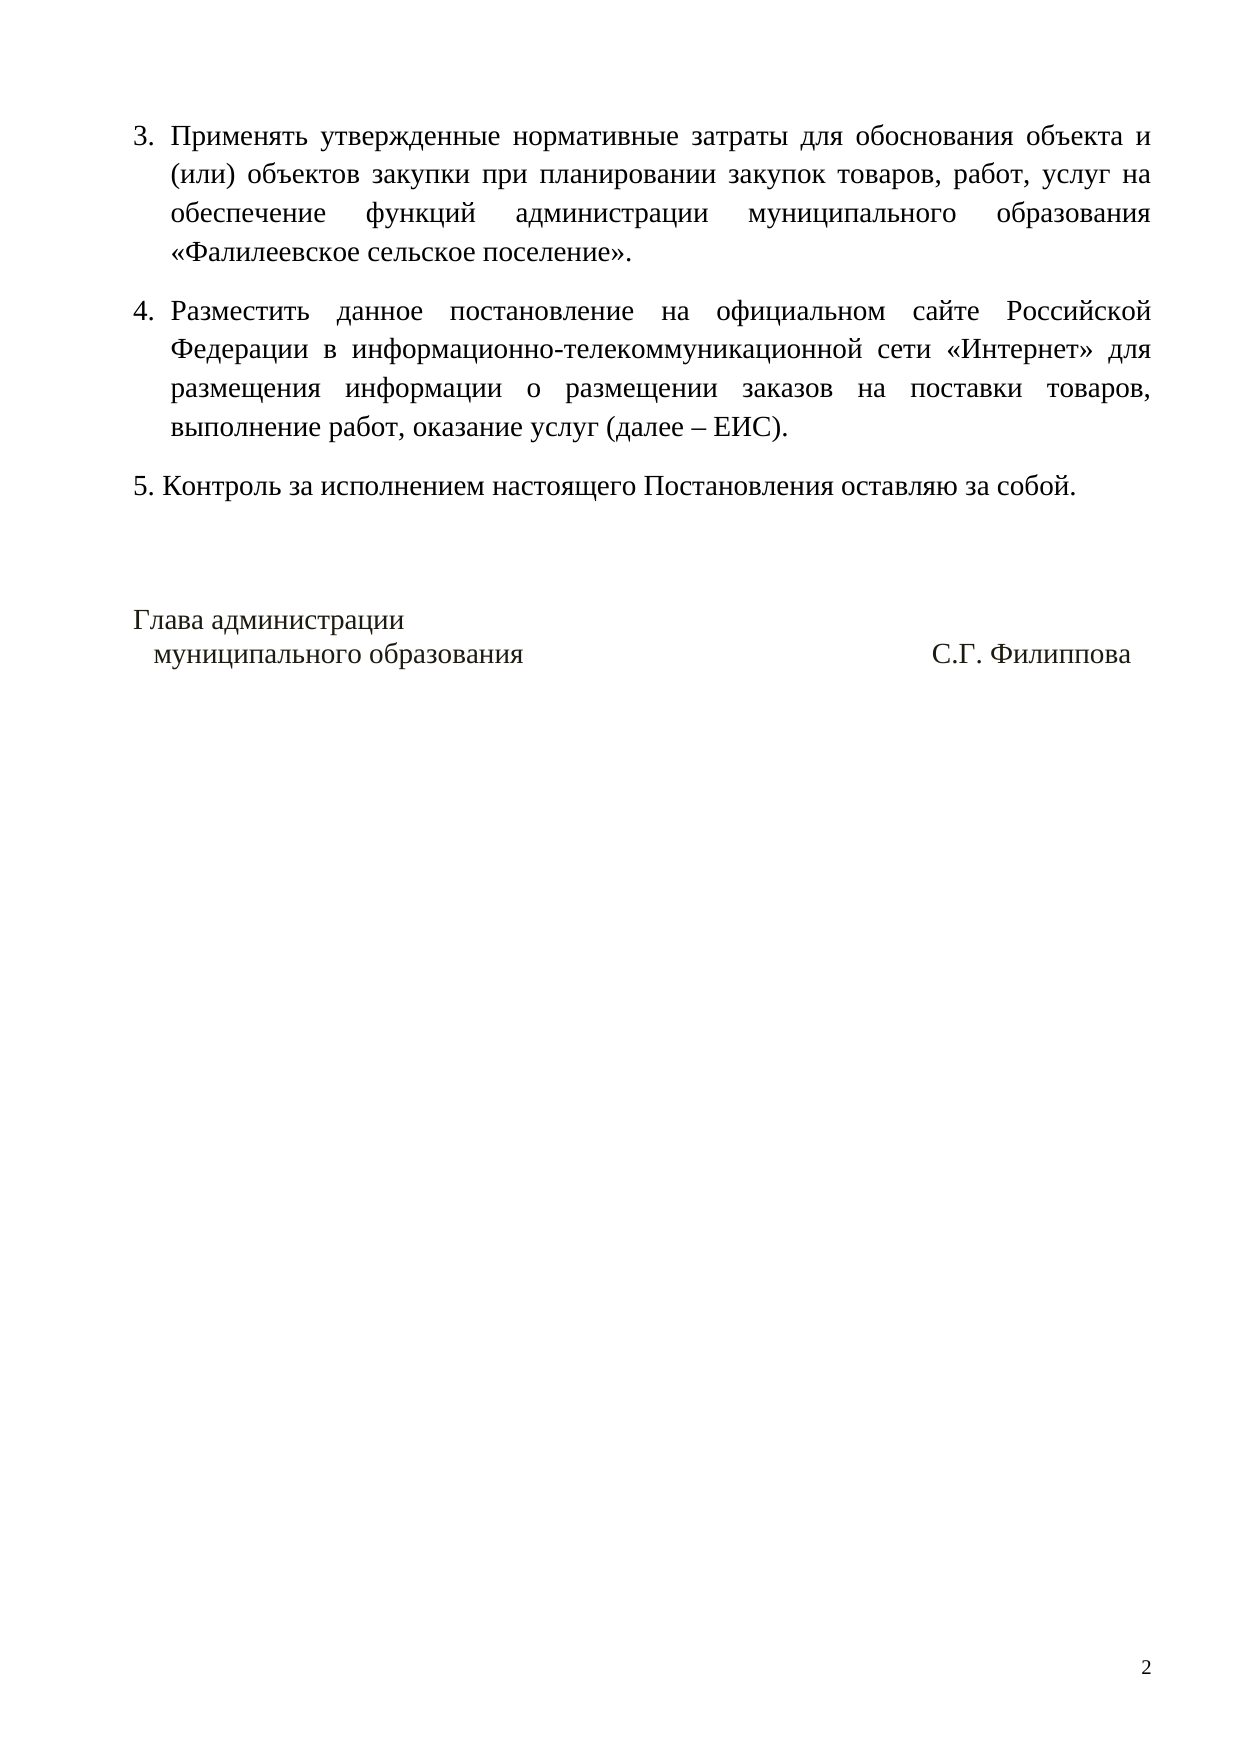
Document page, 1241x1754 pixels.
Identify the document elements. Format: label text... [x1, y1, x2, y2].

text Глава администрации [133, 602, 1152, 636]
list Разместить данное постановление на официальном сайте Российской Федерации в информационно-телекоммуникационной сети «Интернет» для размещения информации о размещении заказов на поставки товаров, выполнение работ, оказание услуг (далее – ЕИС). [133, 293, 1152, 442]
text муниципального образования С.Г. Филиппова [133, 636, 1152, 669]
list Применять утвержденные нормативные затраты для обоснования объекта и (или) объектов закупки при планировании закупок товаров, работ, услуг на обеспечение функций администрации муниципального образования «Фалилеевское сельское поселение». [133, 118, 1152, 267]
text 5. Контроль за исполнением настоящего Постановления оставляю за собой. [133, 468, 1152, 502]
